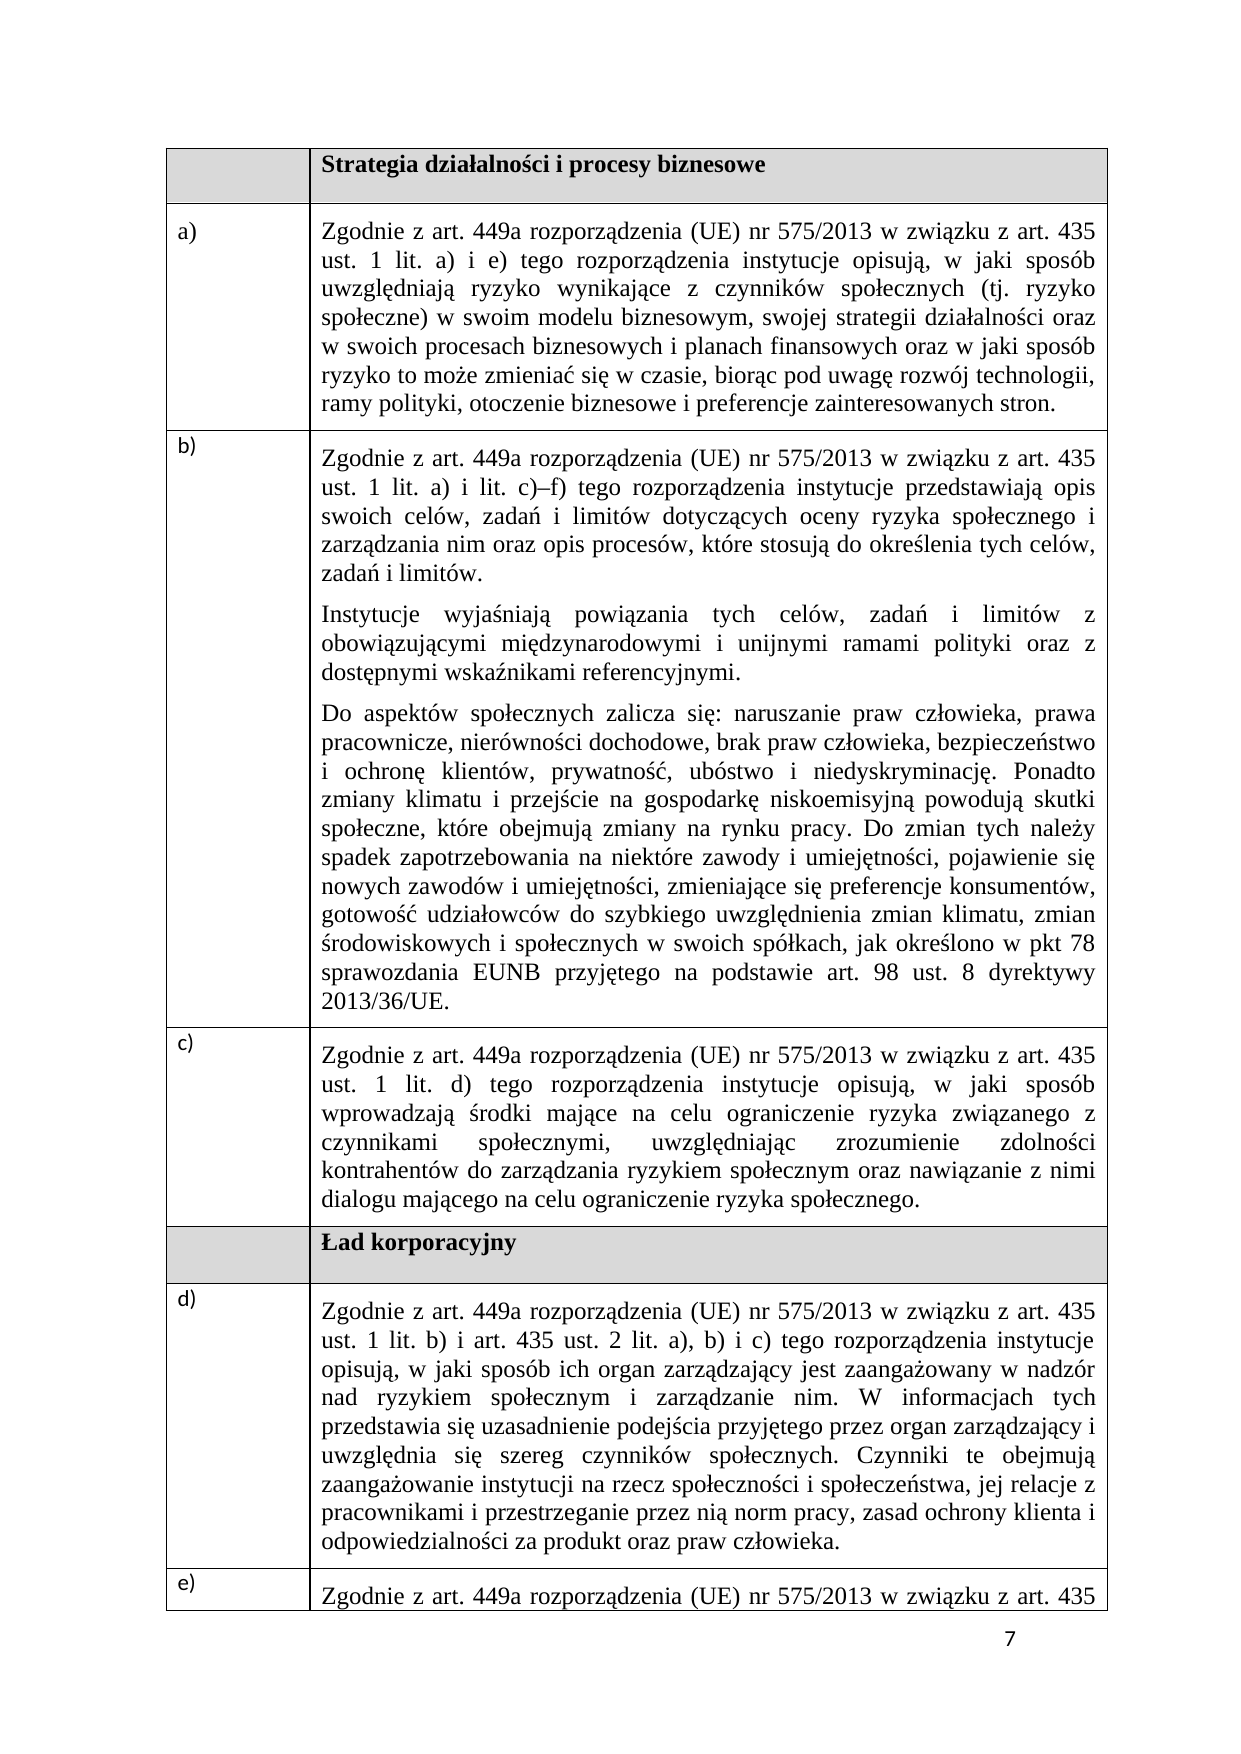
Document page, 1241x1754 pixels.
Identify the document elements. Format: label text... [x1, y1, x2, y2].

table_cell Zgodnie z art. 449a rozporządzenia (UE) nr 575/2013 w związku z art. 435 ust. 1 lit. b) i art. 435 ust. 2 lit. a), b) i c) tego rozporządzenia instytucje opisują, w jaki sposób ich organ zarządzający jest zaangażowany w nadzór nad ryzykiem społecznym i zarządzanie nim. W informacjach tych przedstawia się uzasadnienie podejścia przyjętego przez organ zarządzający i uwzględnia się szereg czynników społecznych. Czynniki te obejmują zaangażowanie instytucji na rzecz społeczności i społeczeństwa, jej relacje z pracownikami i przestrzeganie przez nią norm pracy, zasad ochrony klienta i odpowiedzialności za produkt oraz praw człowieka. [311, 1284, 1107, 1567]
table_cell [167, 149, 309, 202]
table_cell e) [167, 1569, 309, 1610]
table_cell Zgodnie z art. 449a rozporządzenia (UE) nr 575/2013 w związku z art. 435 ust. 1 lit. a) i lit. c)–f) tego rozporządzenia instytucje przedstawiają opis swoich celów, zadań i limitów dotyczących oceny ryzyka społecznego i zarządzania nim oraz opis procesów, które stosują do określenia tych celów, zadań i limitów. Instytucje wyjaśniają powiązania tych celów, zadań i limitów z obowiązującymi międzynarodowymi i unijnymi ramami polityki oraz z dostępnymi wskaźnikami referencyjnymi. Do aspektów społecznych zalicza się: naruszanie praw człowieka, prawa pracownicze, nierówności dochodowe, brak praw człowieka, bezpieczeństwo i ochronę klientów, prywatność, ubóstwo i niedyskryminację. Ponadto zmiany klimatu i przejście na gospodarkę niskoemisyjną powodują skutki społeczne, które obejmują zmiany na rynku pracy. Do zmian tych należy spadek zapotrzebowania na niektóre zawody i umiejętności, pojawienie się nowych zawodów i umiejętności, zmieniające się preferencje konsumentów, gotowość udziałowców do szybkiego uwzględnienia zmian klimatu, zmian środowiskowych i społecznych w swoich spółkach, jak określono w pkt 78 sprawozdania EUNB przyjętego na podstawie art. 98 ust. 8 dyrektywy 2013/36/UE. [311, 431, 1107, 1027]
table_cell a) [167, 204, 309, 430]
table_cell Zgodnie z art. 449a rozporządzenia (UE) nr 575/2013 w związku z art. 435 ust. 1 lit. a) i e) tego rozporządzenia instytucje opisują, w jaki sposób uwzględniają ryzyko wynikające z czynników społecznych (tj. ryzyko społeczne) w swoim modelu biznesowym, swojej strategii działalności oraz w swoich procesach biznesowych i planach finansowych oraz w jaki sposób ryzyko to może zmieniać się w czasie, biorąc pod uwagę rozwój technologii, ramy polityki, otoczenie biznesowe i preferencje zainteresowanych stron. [311, 204, 1107, 430]
table_cell Zgodnie z art. 449a rozporządzenia (UE) nr 575/2013 w związku z art. 435 ust. 1 lit. d) tego rozporządzenia instytucje opisują, w jaki sposób wprowadzają środki mające na celu ograniczenie ryzyka związanego z czynnikami społecznymi, uwzględniając zrozumienie zdolności kontrahentów do zarządzania ryzykiem społecznym oraz nawiązanie z nimi dialogu mającego na celu ograniczenie ryzyka społecznego. [311, 1028, 1107, 1226]
table_cell Strategia działalności i procesy biznesowe [311, 149, 1107, 202]
table_cell Ład korporacyjny [311, 1227, 1107, 1283]
table_cell c) [167, 1028, 309, 1226]
table_cell b) [167, 431, 309, 1027]
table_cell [311, 1569, 1107, 1610]
table_cell [167, 1227, 309, 1283]
table_cell d) [167, 1284, 309, 1567]
